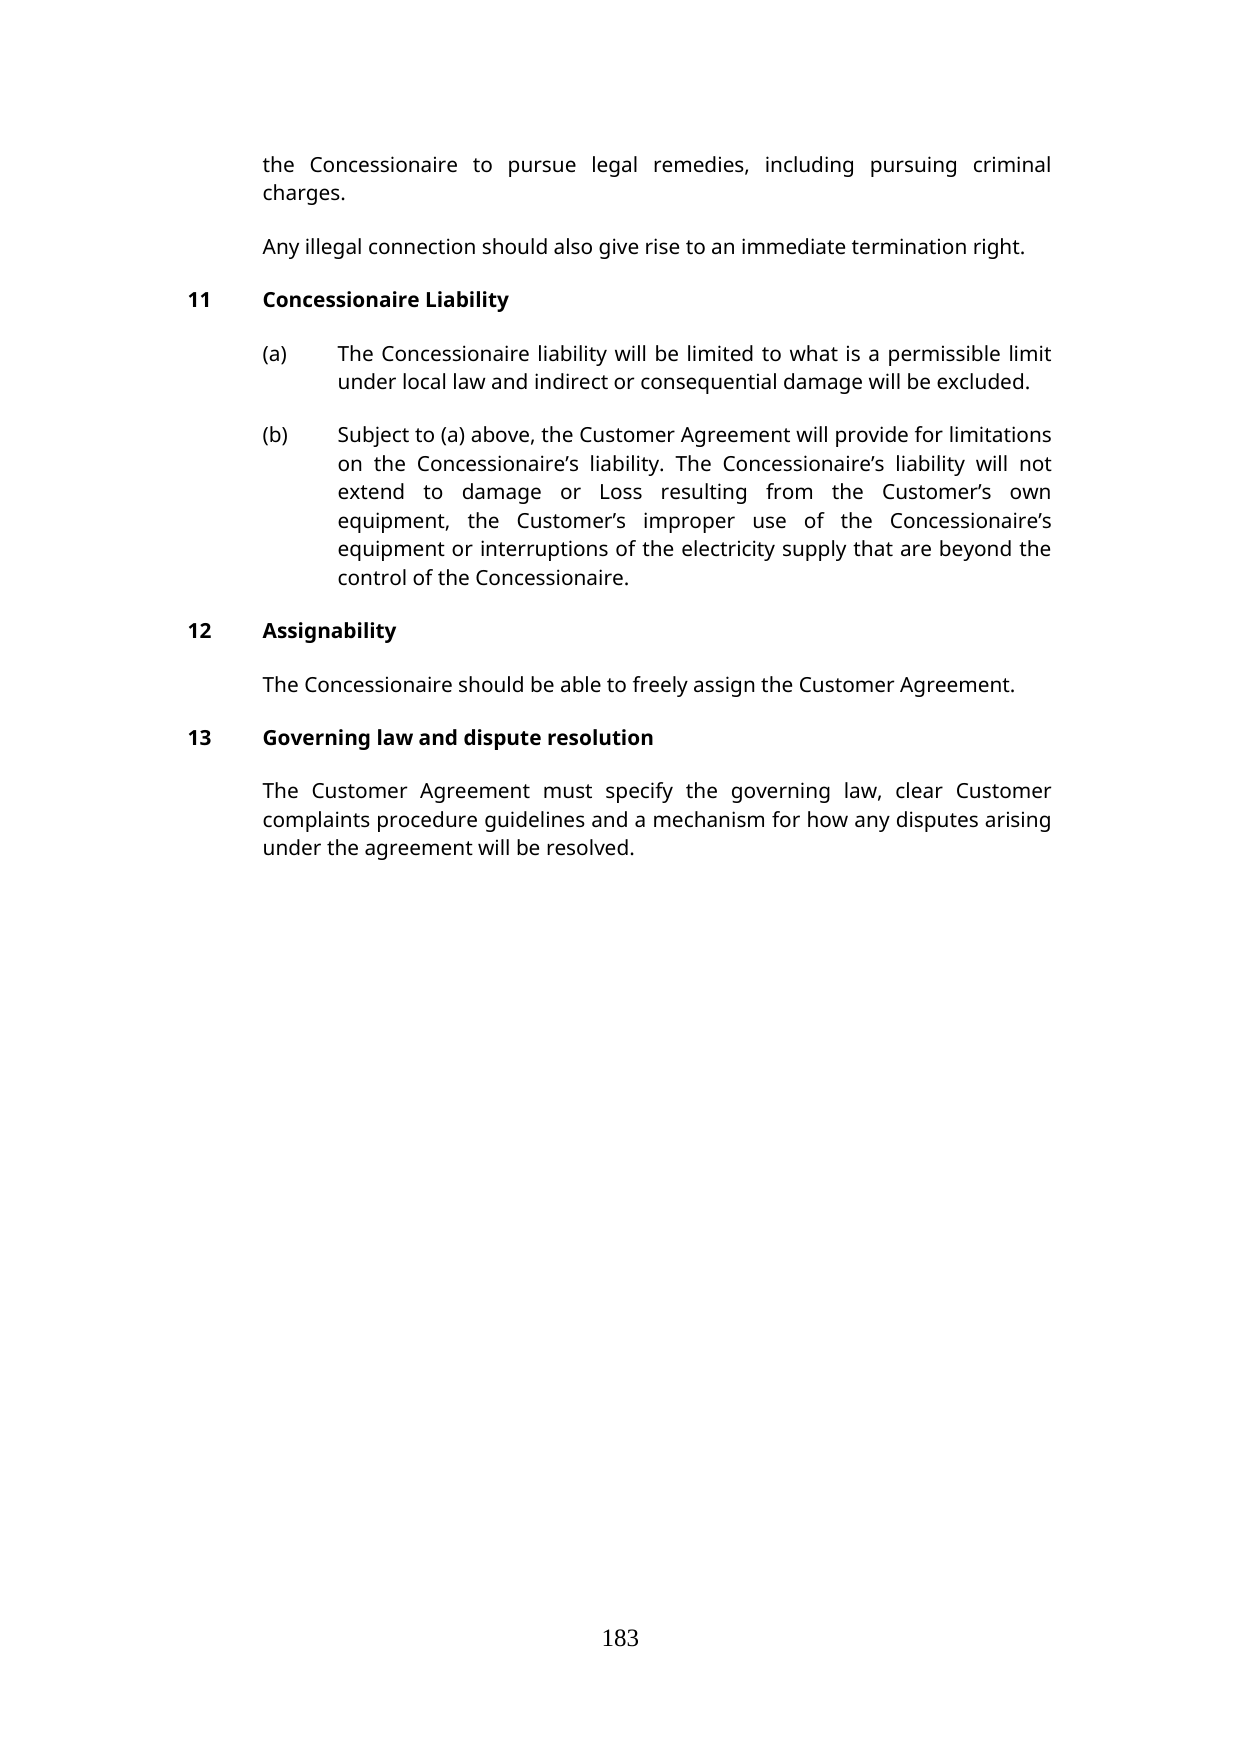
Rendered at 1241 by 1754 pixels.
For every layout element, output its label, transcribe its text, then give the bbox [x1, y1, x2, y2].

text Concessionaire Liability [187, 285, 1053, 314]
subtitle Any illegal connection should also give rise to an immediate termination right. [262, 232, 1053, 260]
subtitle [262, 150, 1053, 207]
text Governing law and dispute resolution [187, 723, 1053, 752]
text The Concessionaire liability will be limited to what is a permissible limit under local law and indirect or consequential damage will be excluded. [262, 339, 1053, 396]
subtitle The Concessionaire should be able to freely assign the Customer Agreement. [262, 670, 1053, 698]
text Assignability [187, 616, 1053, 645]
subtitle The Customer Agreement must specify the governing law, clear Customer complaints procedure guidelines and a mechanism for how any disputes arising under the agreement will be resolved. [262, 777, 1053, 862]
text Subject to (a) above, the Customer Agreement will provide for limitations on the Concessionaire’s liability. The Concessionaire’s liability will not extend to damage or Loss resulting from the Customer’s own equipment, the Customer’s improper use of the Concessionaire’s equipment or interruptions of the electricity supply that are beyond the control of the Concessionaire. [262, 421, 1053, 591]
